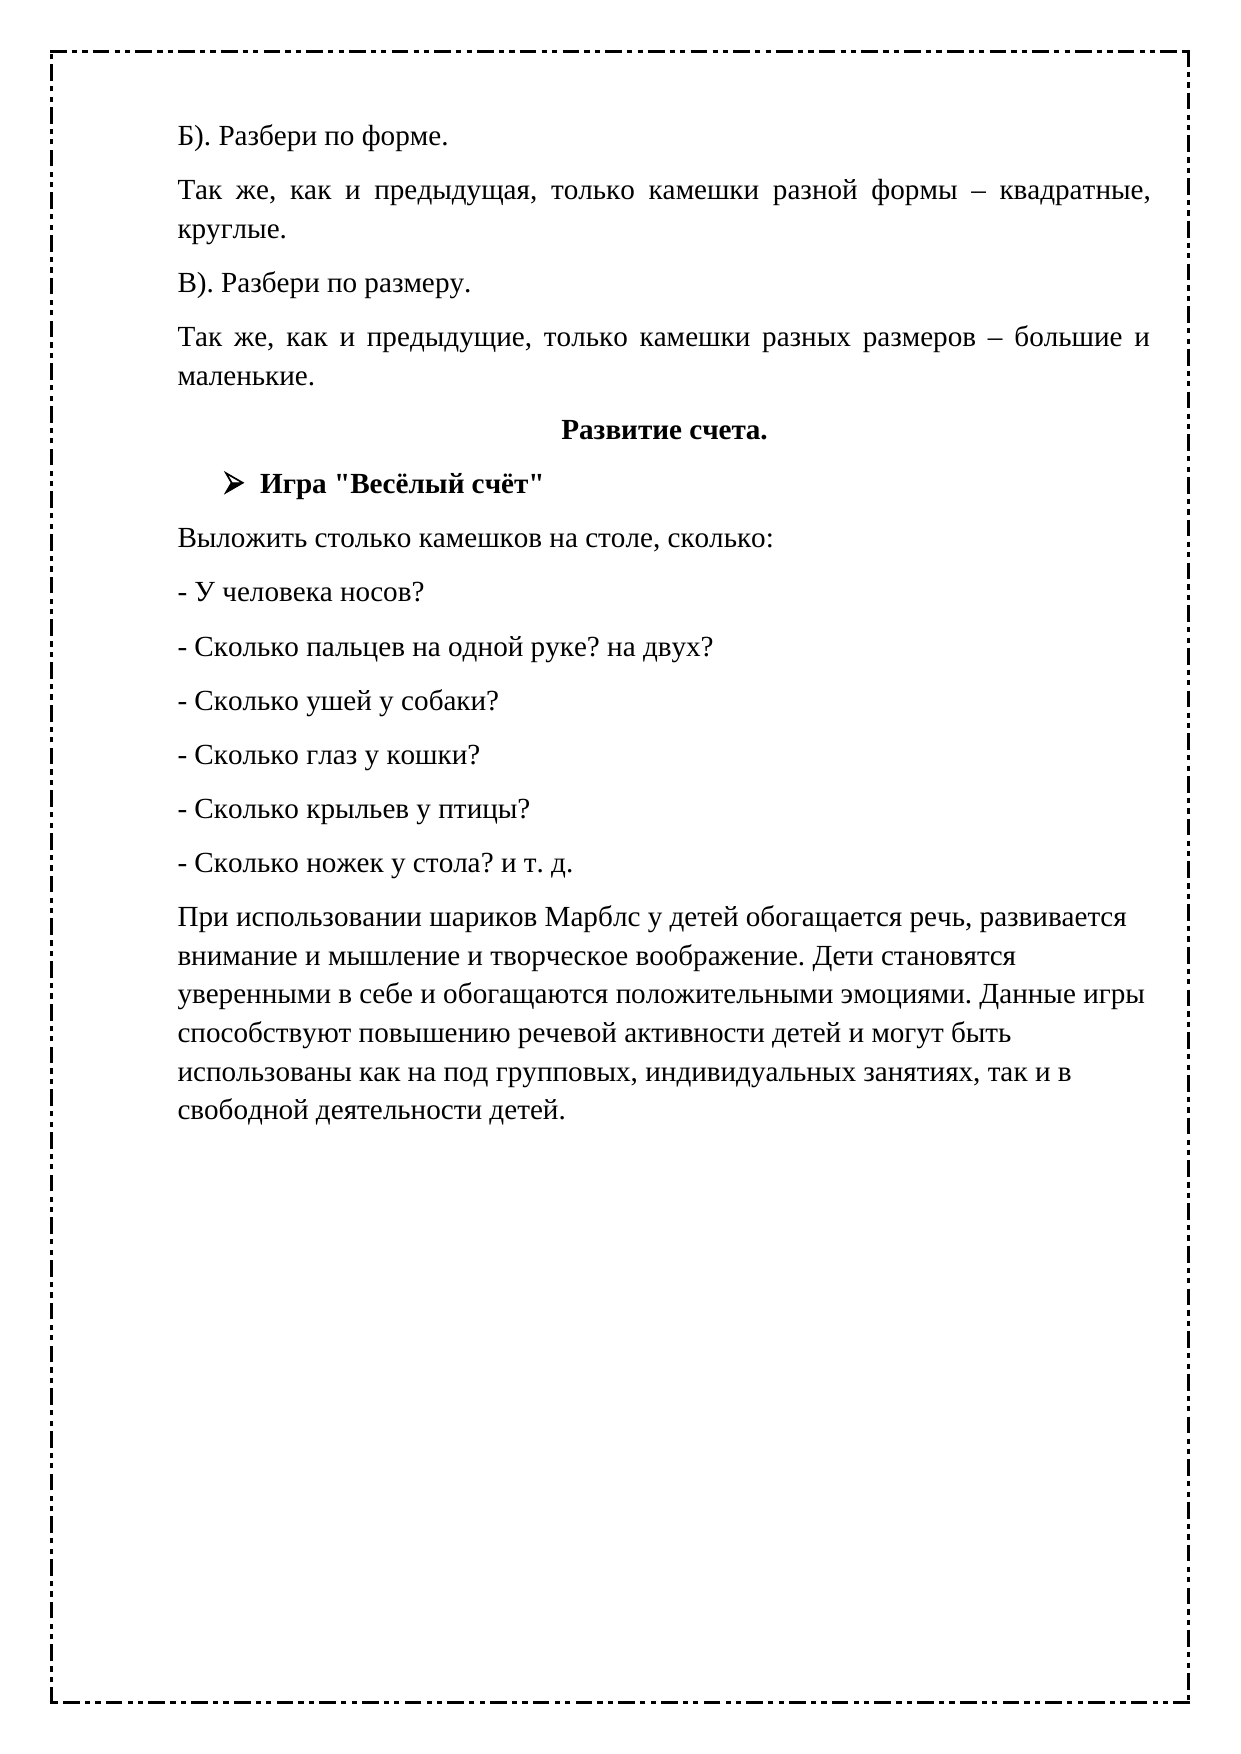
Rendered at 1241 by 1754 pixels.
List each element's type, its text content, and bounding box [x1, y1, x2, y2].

text - Сколько крыльев у птицы? [177, 791, 1152, 825]
text Выложить столько камешков на столе, сколько: [177, 520, 1152, 554]
text - У человека носов? [177, 574, 1152, 608]
text В). Разбери по размеру. [177, 265, 1152, 298]
text - Сколько пальцев на одной руке? на двух? [177, 629, 1152, 662]
text Так же, как и предыдущие, только камешки разных размеров – большие и маленькие. [177, 319, 1152, 391]
text При использовании шариков Марблс у детей обогащается речь, развивается внимание и мышление и творческое воображение. Дети становятся уверенными в себе и обогащаются положительными эмоциями. Данные игры способствуют повышению речевой активности детей и могут быть использованы как на под групповых, индивидуальных занятиях, так и в свободной деятельности детей. [177, 899, 1152, 1126]
text Так же, как и предыдущая, только камешки разной формы – квадратные, круглые. [177, 172, 1152, 244]
list Игра "Весёлый счёт" [222, 466, 1152, 500]
text - Сколько ушей у собаки? [177, 683, 1152, 716]
text Б). Разбери по форме. [177, 118, 1152, 152]
text Развитие счета. [177, 412, 1152, 445]
text - Сколько глаз у кошки? [177, 737, 1152, 771]
text - Сколько ножек у стола? и т. д. [177, 845, 1152, 879]
